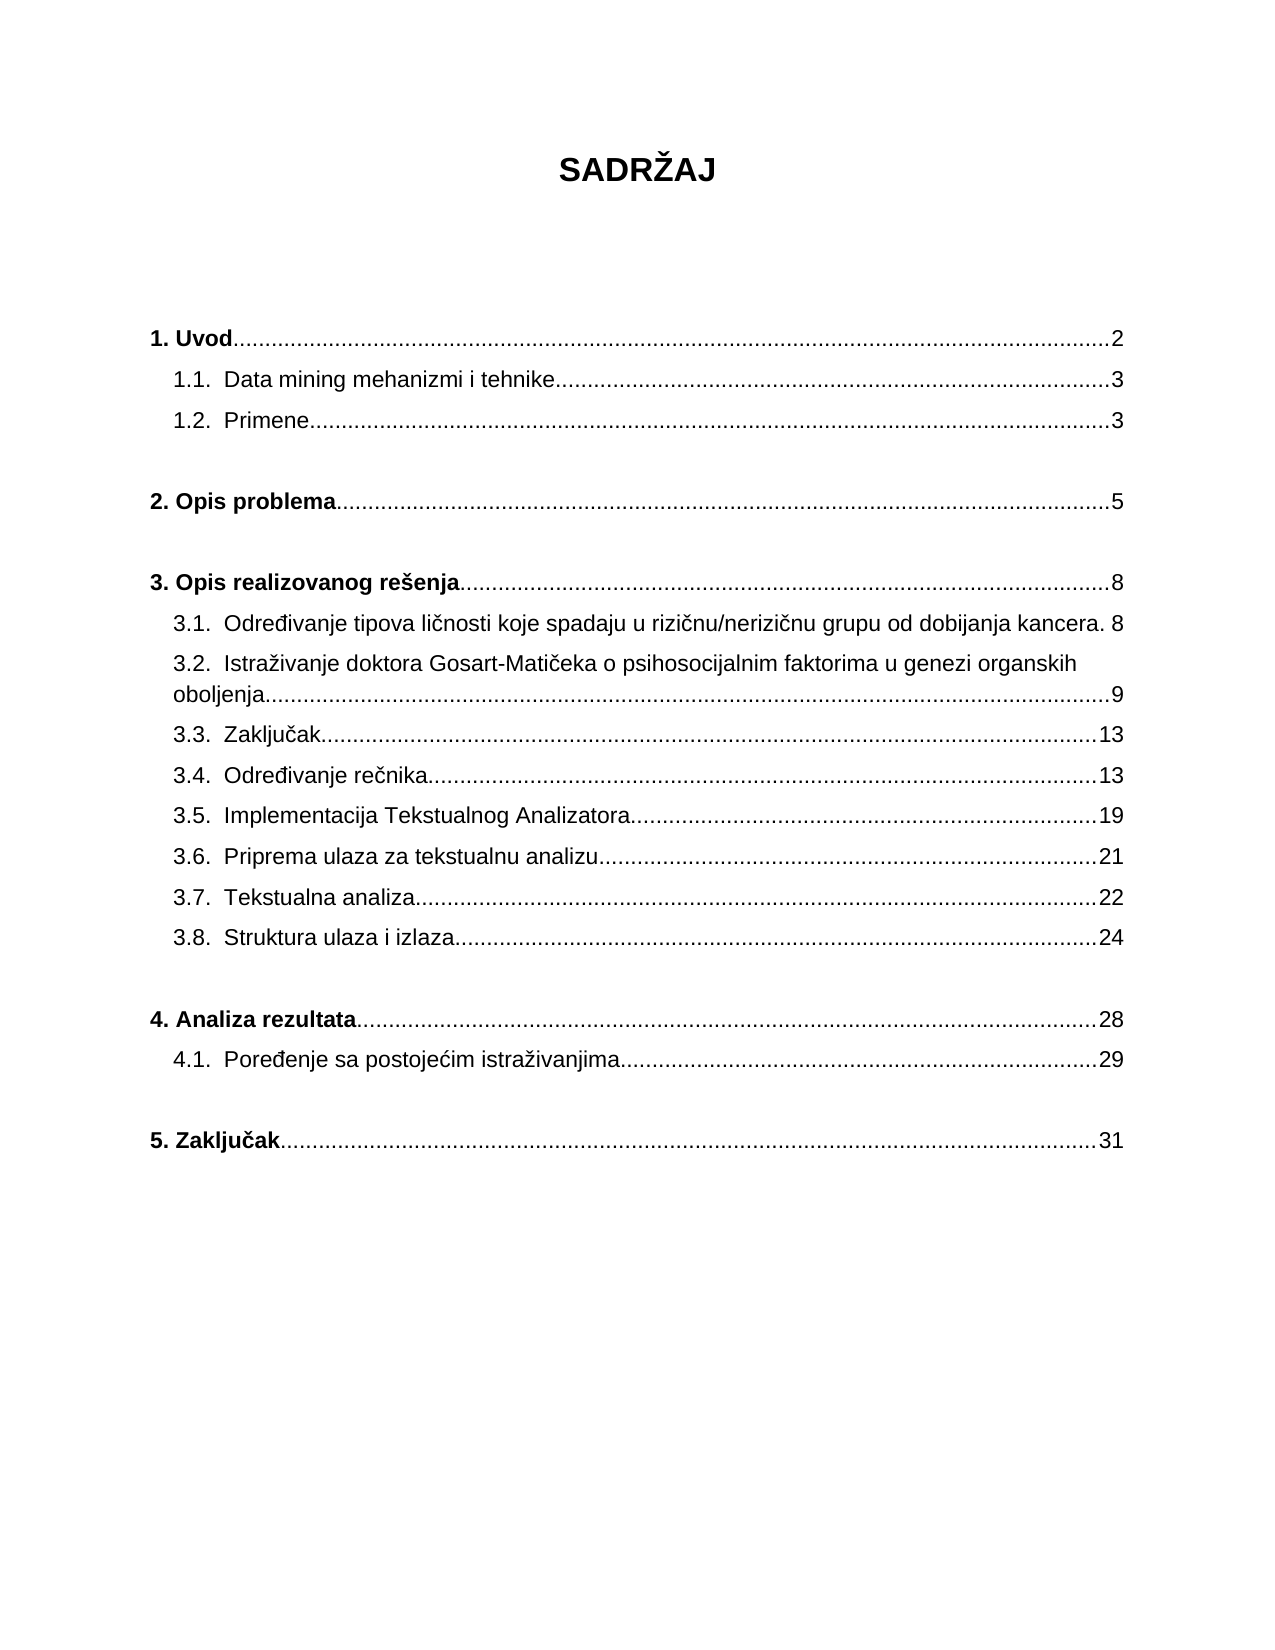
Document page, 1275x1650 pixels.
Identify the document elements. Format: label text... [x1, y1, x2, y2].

text SADRŽAJ [150, 150, 1125, 188]
